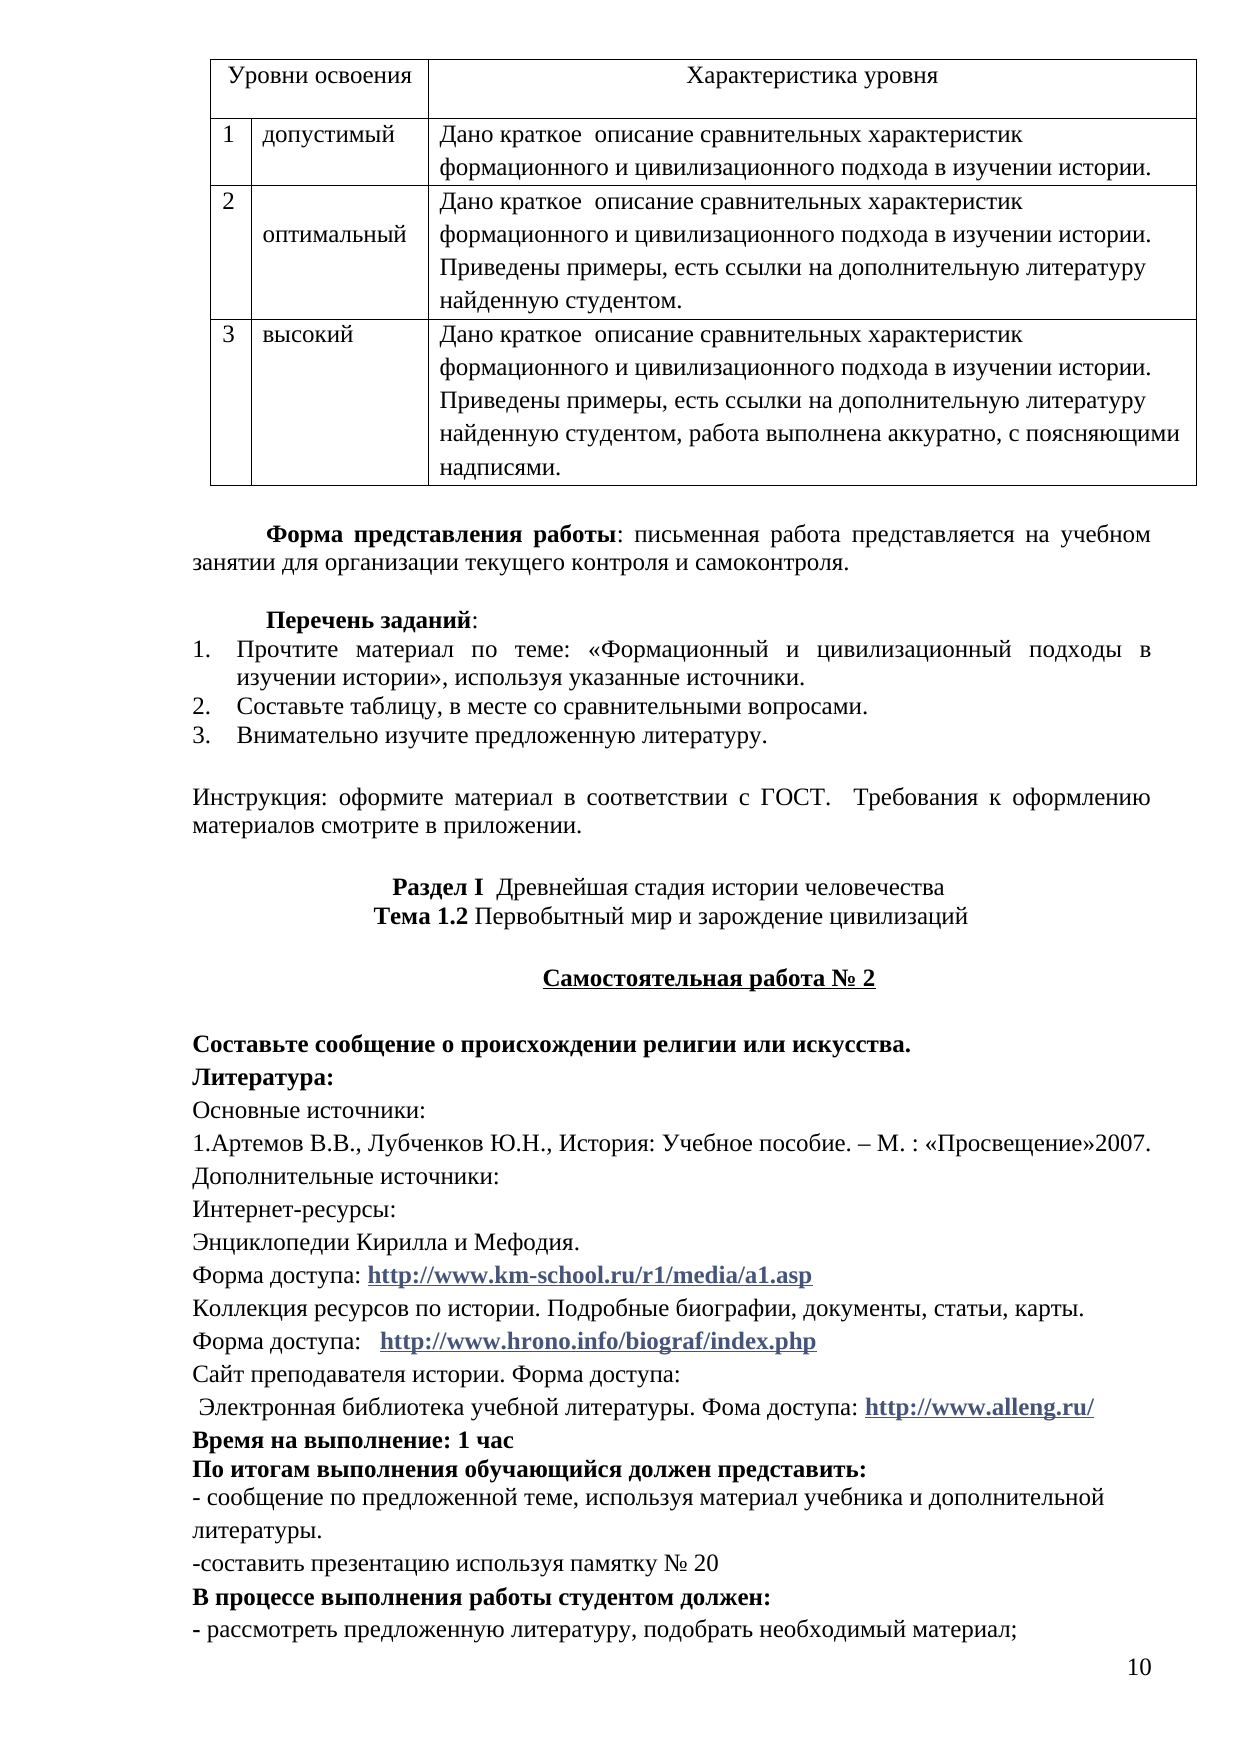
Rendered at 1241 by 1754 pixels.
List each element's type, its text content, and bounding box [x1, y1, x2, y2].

text Интернет-ресурсы: [192, 1194, 1152, 1223]
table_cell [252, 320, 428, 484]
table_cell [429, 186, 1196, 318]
text Составьте сообщение о происхождении религии или искусства. [192, 1029, 1152, 1057]
text В процессе выполнения работы студентом должен: [192, 1582, 1152, 1610]
text 1.Артемов В.В., Лубченков Ю.Н., История: Учебное пособие. – М. : «Просвещение»2007. [192, 1128, 1152, 1157]
list Прочтите материал по теме: «Формационный и цивилизационный подходы в изучении истории», используя указанные источники. [192, 634, 1152, 691]
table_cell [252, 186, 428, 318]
text Энциклопедии Кирилла и Мефодия. [192, 1227, 1152, 1256]
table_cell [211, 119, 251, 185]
text Электронная библиотека учебной литературы. Фома доступа: http://www.alleng.ru/ [192, 1392, 1152, 1421]
text - сообщение по предложенной теме, используя материал учебника и дополнительной литературы. [192, 1482, 1152, 1544]
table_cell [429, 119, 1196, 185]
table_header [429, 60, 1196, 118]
text По итогам выполнения обучающийся должен представить: [192, 1454, 1152, 1482]
text Сайт преподавателя истории. Форма доступа: [192, 1359, 1152, 1388]
text Дополнительные источники: [192, 1161, 1152, 1189]
text Форма доступа: http://www.km-school.ru/r1/media/a1.asp [192, 1260, 1152, 1289]
text Самостоятельная работа № 2 [192, 963, 1152, 991]
list Составьте таблицу, в месте со сравнительными вопросами. [192, 691, 1152, 720]
text - рассмотреть предложенную литературу, подобрать необходимый материал; [192, 1614, 1152, 1643]
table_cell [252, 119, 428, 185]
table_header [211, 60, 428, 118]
text Время на выполнение: 1 час [192, 1425, 1152, 1454]
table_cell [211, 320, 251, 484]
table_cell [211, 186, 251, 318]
text Основные источники: [192, 1095, 1152, 1123]
list Внимательно изучите предложенную литературу. [192, 720, 1152, 749]
text Перечень заданий: [192, 605, 1152, 634]
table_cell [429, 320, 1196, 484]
text Коллекция ресурсов по истории. Подробные биографии, документы, статьи, карты. Форма доступа: http://www.hrono.info/biograf/index.php [192, 1293, 1152, 1355]
text Литература: [192, 1062, 1152, 1091]
text -составить презентацию используя памятку № 20 [192, 1548, 1152, 1577]
text Инструкция: оформите материал в соответствии с ГОСТ. Требования к оформлению материалов смотрите в приложении. [192, 782, 1152, 839]
text Раздел I Древнейшая стадия истории человечества [192, 872, 1152, 901]
text Форма представления работы: письменная работа представляется на учебном занятии для организации текущего контроля и самоконтроля. [192, 519, 1152, 576]
text Тема 1.2 Первобытный мир и зарождение цивилизаций [192, 901, 1152, 930]
